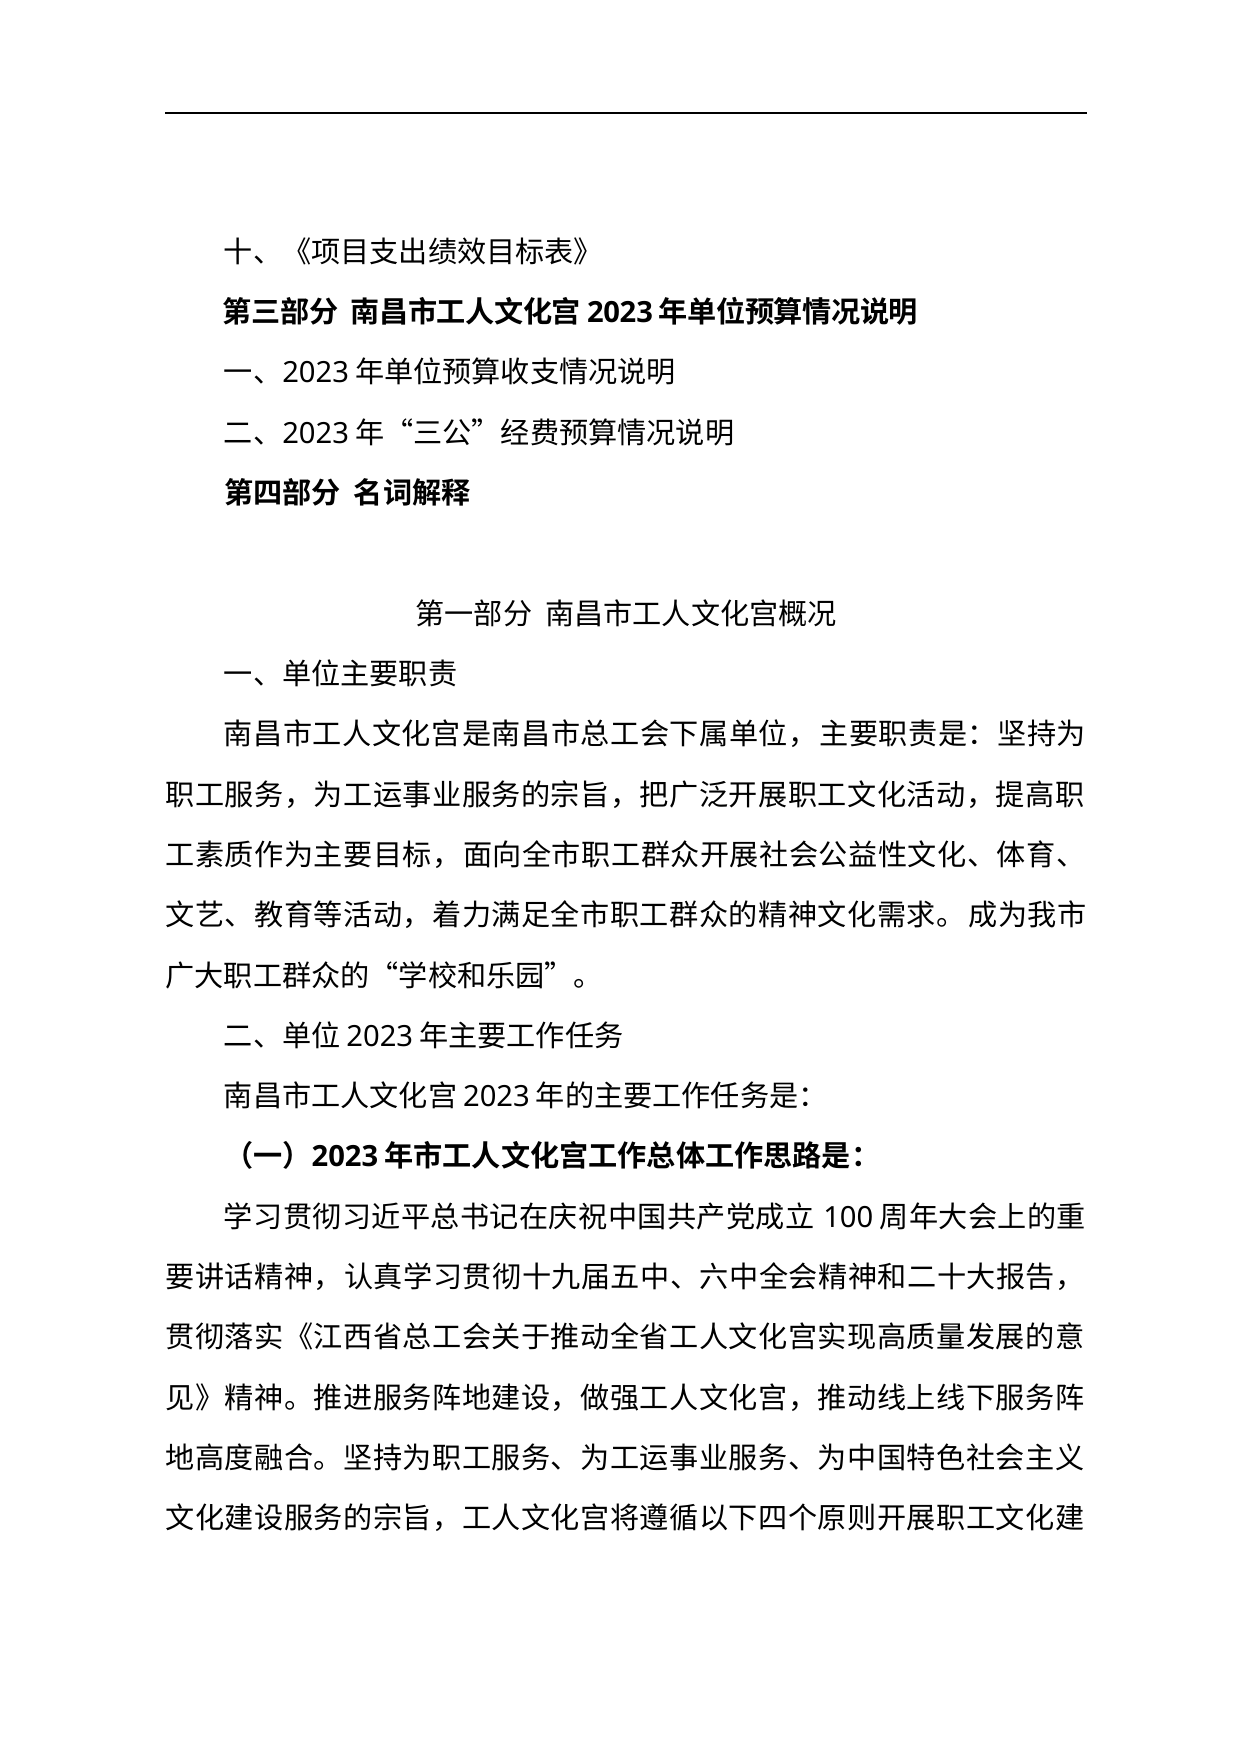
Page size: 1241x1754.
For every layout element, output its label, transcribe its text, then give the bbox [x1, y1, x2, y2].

text 二、2023年“三公”经费预算情况说明 [165, 400, 1087, 461]
text 十、《项目支出绩效目标表》 [165, 219, 1087, 280]
text 一、单位主要职责 [165, 642, 1087, 702]
text （一）2023年市工人文化宫工作总体工作思路是： [165, 1124, 1087, 1184]
text 第三部分 南昌市工人文化宫2023年单位预算情况说明 [165, 280, 1087, 340]
text 二、单位2023年主要工作任务 [165, 1003, 1087, 1064]
text 南昌市工人文化宫2023年的主要工作任务是： [165, 1064, 1087, 1124]
text 一、2023年单位预算收支情况说明 [165, 340, 1087, 400]
text 第四部分 名词解释 [165, 461, 1087, 521]
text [165, 1184, 1087, 1546]
text 第一部分 南昌市工人文化宫概况 [165, 581, 1087, 642]
text 南昌市工人文化宫是南昌市总工会下属单位，主要职责是：坚持为职工服务，为工运事业服务的宗旨，把广泛开展职工文化活动，提高职工素质作为主要目标，面向全市职工群众开展社会公益性文化、体育、文艺、教育等活动，着力满足全市职工群众的精神文化需求。成为我市广大职工群众的“学校和乐园”。 [165, 702, 1087, 1003]
